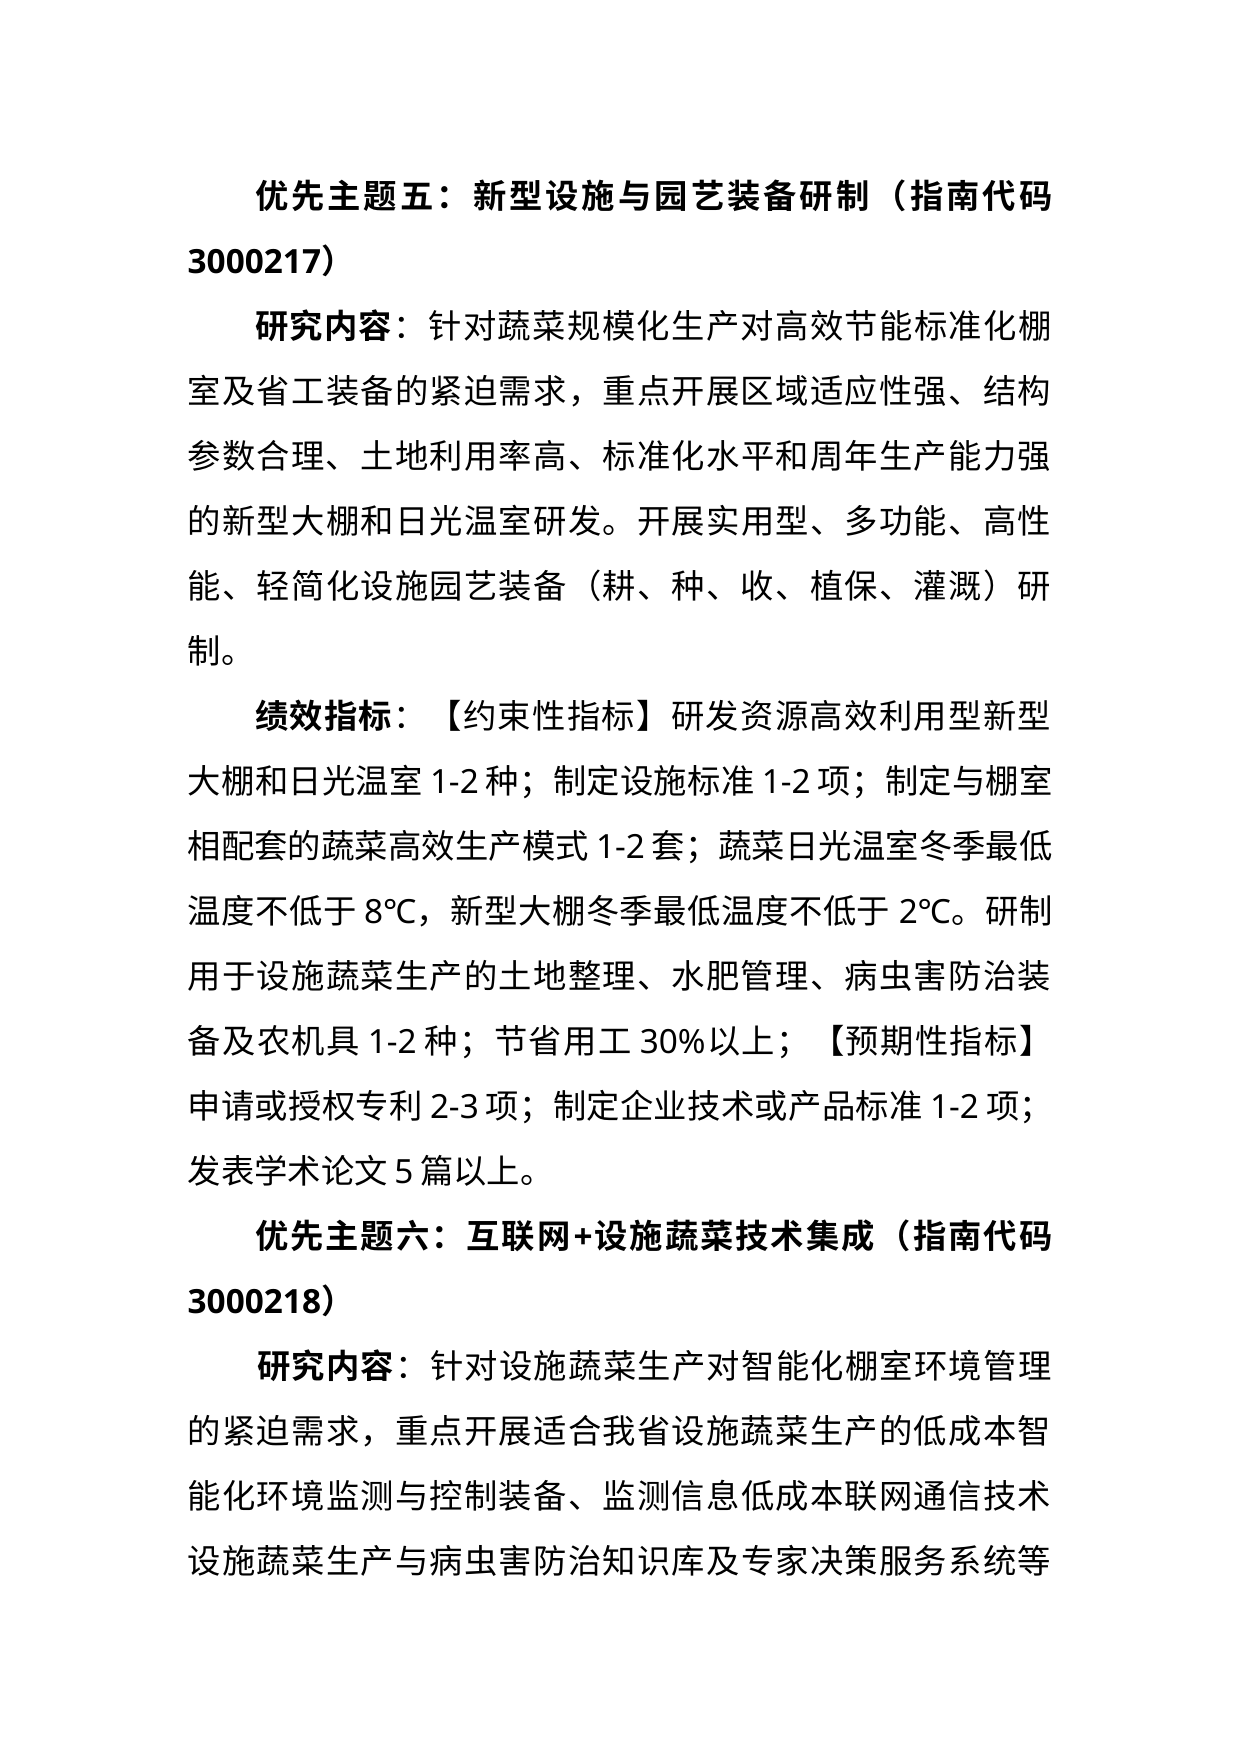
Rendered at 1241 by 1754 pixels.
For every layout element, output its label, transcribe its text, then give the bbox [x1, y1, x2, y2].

text 优先主题六：互联网+设施蔬菜技术集成（指南代码 3000218） [187, 1202, 1053, 1332]
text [187, 1332, 1053, 1592]
text 绩效指标：【约束性指标】研发资源高效利用型新型大棚和日光温室1-2种；制定设施标准1-2项；制定与棚室相配套的蔬菜高效生产模式1-2套；蔬菜日光温室冬季最低温度不低于8℃，新型大棚冬季最低温度不低于2℃。研制用于设施蔬菜生产的土地整理、水肥管理、病虫害防治装备及农机具1-2种；节省用工30%以上；【预期性指标】申请或授权专利2-3项；制定企业技术或产品标准1-2项；发表学术论文5篇以上。 [187, 682, 1053, 1202]
text 研究内容：针对蔬菜规模化生产对高效节能标准化棚室及省工装备的紧迫需求，重点开展区域适应性强、结构参数合理、土地利用率高、标准化水平和周年生产能力强的新型大棚和日光温室研发。开展实用型、多功能、高性能、轻简化设施园艺装备（耕、种、收、植保、灌溉）研制。 [187, 292, 1053, 682]
text 优先主题五：新型设施与园艺装备研制（指南代码 3000217） [187, 162, 1053, 292]
